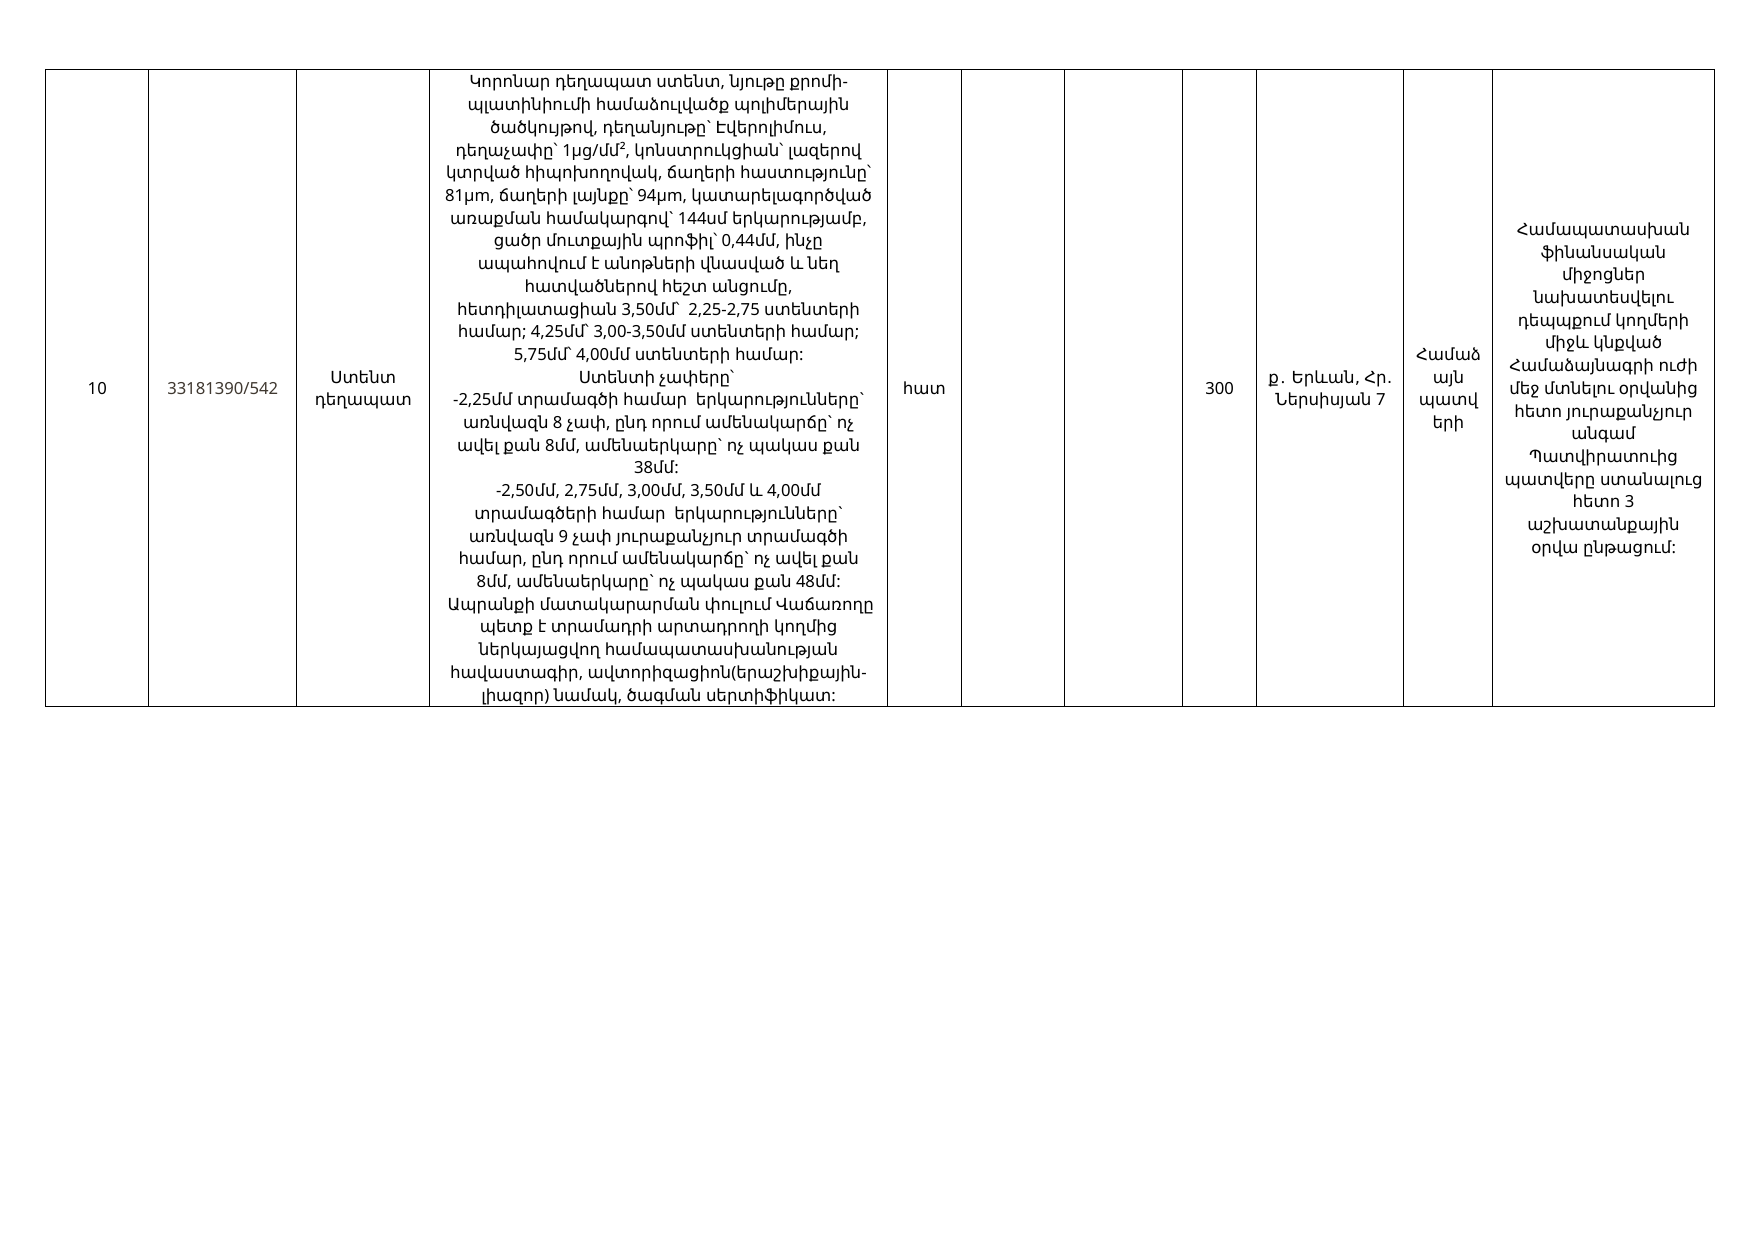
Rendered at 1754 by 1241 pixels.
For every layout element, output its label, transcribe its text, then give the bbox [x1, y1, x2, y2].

table_cell Ստենտ դեղապատ [297, 70, 429, 706]
table_cell հատ [888, 70, 961, 706]
table_cell ք․ Երևան, Հր․ Ներսիսյան 7 [1257, 70, 1403, 706]
table_cell 33181390/542 [149, 70, 296, 706]
table_cell 10 [46, 70, 148, 706]
table_cell [1065, 70, 1182, 706]
table_cell Համաձայն պատվերի [1404, 70, 1492, 706]
table_cell Կորոնար դեղապատ ստենտ, նյութը քրոմի-պլատինիումի համաձուլվածք պոլիմերային ծածկույթով, դեղանյութը` Էվերոլիմուս, դեղաչափը՝ 1μg/մմ², կոնստրուկցիան՝ լազերով կտրված հիպոխողովակ, ճաղերի հաստությունը՝ 81μm, ճաղերի լայնքը՝ 94μm, կատարելագործված առաքման համակարգով` 144սմ երկարությամբ, ցածր մուտքային պրոֆիլ՝ 0,44մմ, ինչը ապահովում է անոթների վնասված և նեղ հատվածներով հեշտ անցումը, հետդիլատացիան 3,50մմ՝ 2,25-2,75 ստենտերի համար; 4,25մմ՝ 3,00-3,50մմ ստենտերի համար; 5,75մմ՝ 4,00մմ ստենտերի համար: Ստենտի չափերը՝ -2,25մմ տրամագծի համար երկարությունները` առնվազն 8 չափ, ընդ որում ամենակարճը` ոչ ավել քան 8մմ, ամենաերկարը` ոչ պակաս քան 38մմ: -2,50մմ, 2,75մմ, 3,00մմ, 3,50մմ և 4,00մմ տրամագծերի համար երկարությունները` առնվազն 9 չափ յուրաքանչյուր տրամագծի համար, ընդ որում ամենակարճը` ոչ ավել քան 8մմ, ամենաերկարը` ոչ պակաս քան 48մմ: Ապրանքի մատակարարման փուլում Վաճառողը պետք է տրամադրի արտադրողի կողմից ներկայացվող համապատասխանության հավաստագիր, ավտորիզացիոն(երաշխիքային-լիազոր) նամակ, ծագման սերտիֆիկատ: [430, 70, 887, 706]
table_cell Համապատասխան ֆինանսական միջոցներ նախատեսվելու դեպպքում կողմերի միջև կնքված Համաձայնագրի ուժի մեջ մտնելու օրվանից հետո յուրաքանչյուր անգամ Պատվիրատուից պատվերը ստանալուց հետո 3 աշխատանքային օրվա ընթացում: [1493, 70, 1714, 706]
table_cell [962, 70, 1064, 706]
table_cell 300 [1183, 70, 1256, 706]
